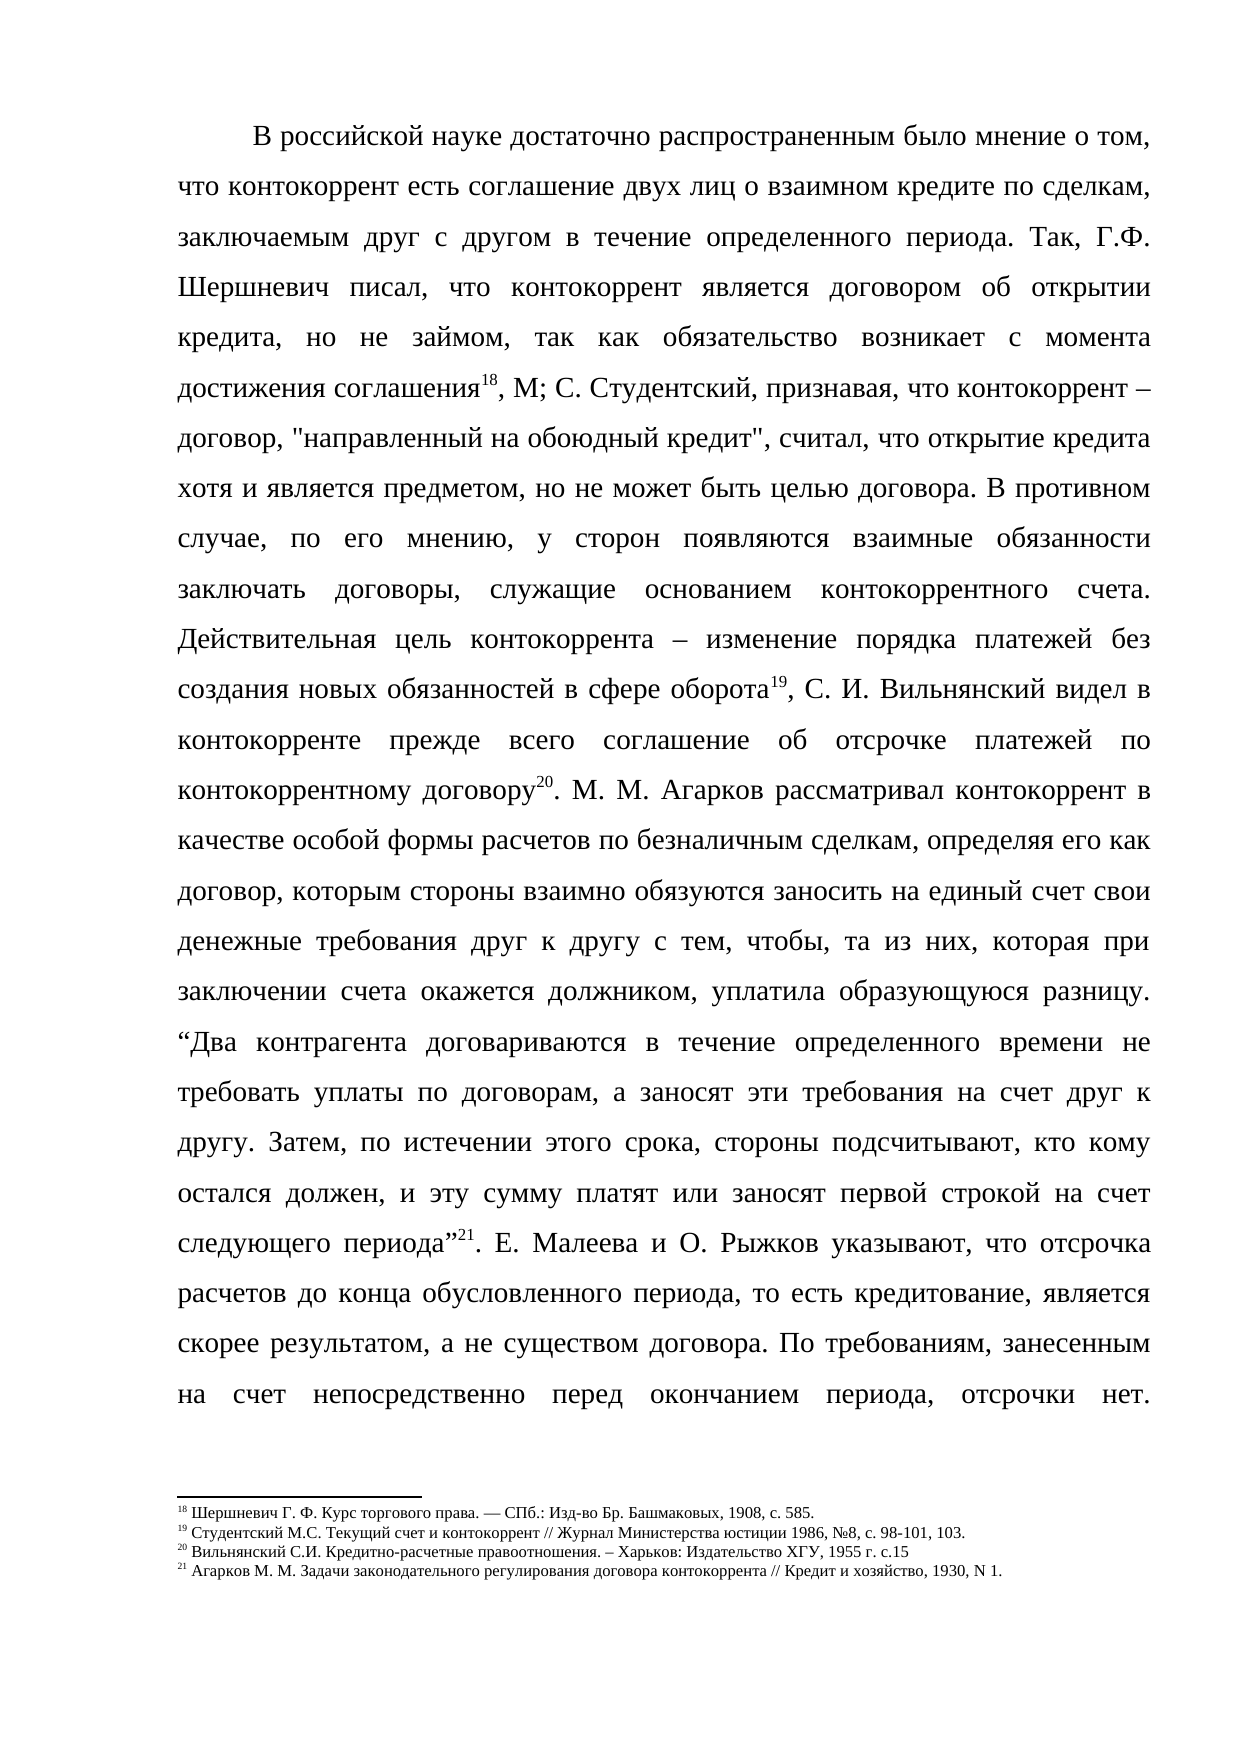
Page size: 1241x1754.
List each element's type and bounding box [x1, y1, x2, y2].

text [177, 118, 1152, 1409]
